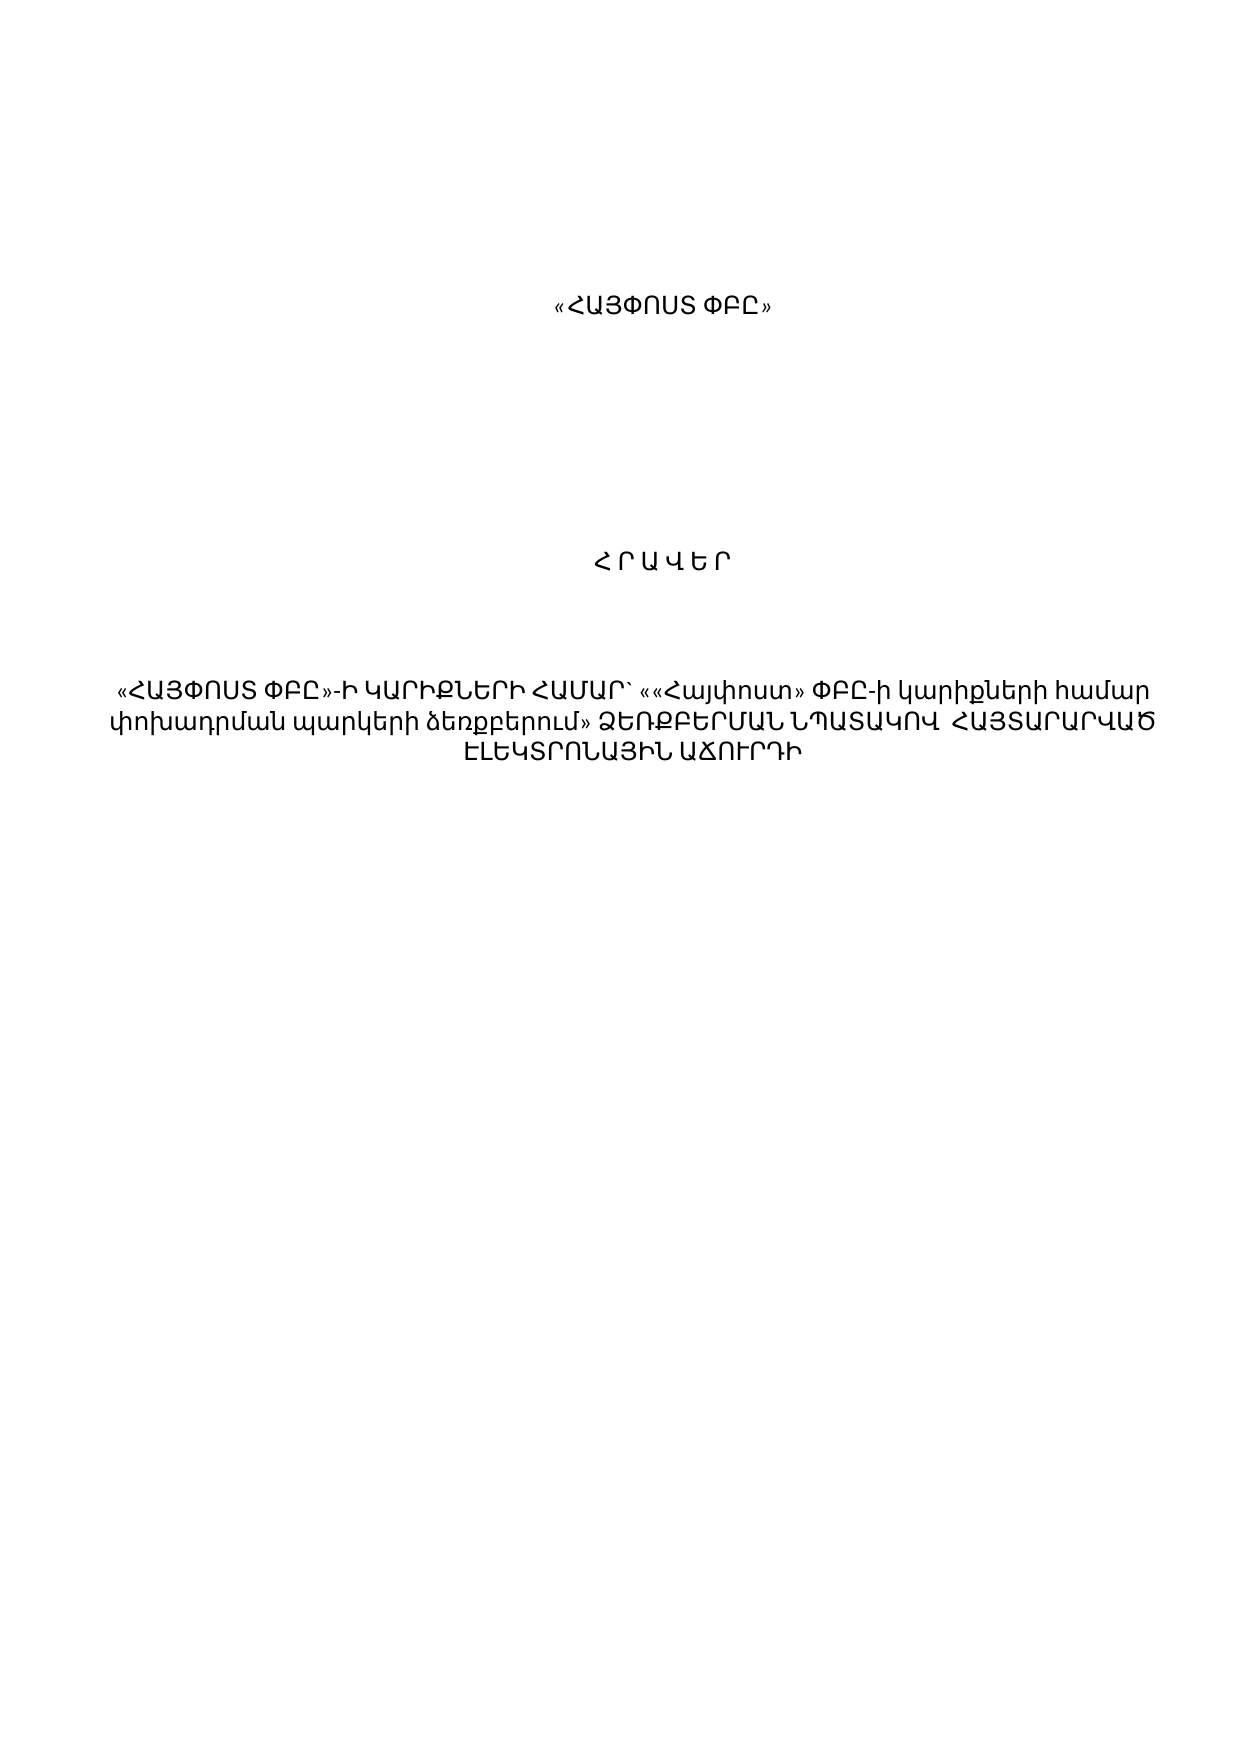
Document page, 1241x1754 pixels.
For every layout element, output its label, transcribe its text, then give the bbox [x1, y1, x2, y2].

text Հ Ր Ա Վ Ե Ր [94, 546, 1172, 577]
text « ՀԱՅՓՈՍՏ ՓԲԸ» [94, 290, 1172, 321]
text «ՀԱՅՓՈՍՏ ՓԲԸ»-Ի ԿԱՐԻՔՆԵՐԻ ՀԱՄԱՐ` ««Հայփոստ» ՓԲԸ-ի կարիքների համար փոխադրման պարկերի ձեռքբերում» ՁԵՌՔԲԵՐՄԱՆ ՆՊԱՏԱԿՈՎ ՀԱՅՏԱՐԱՐՎԱԾ ԷԼԵԿՏՐՈՆԱՅԻՆ ԱՃՈՒՐԴԻ [94, 676, 1172, 767]
